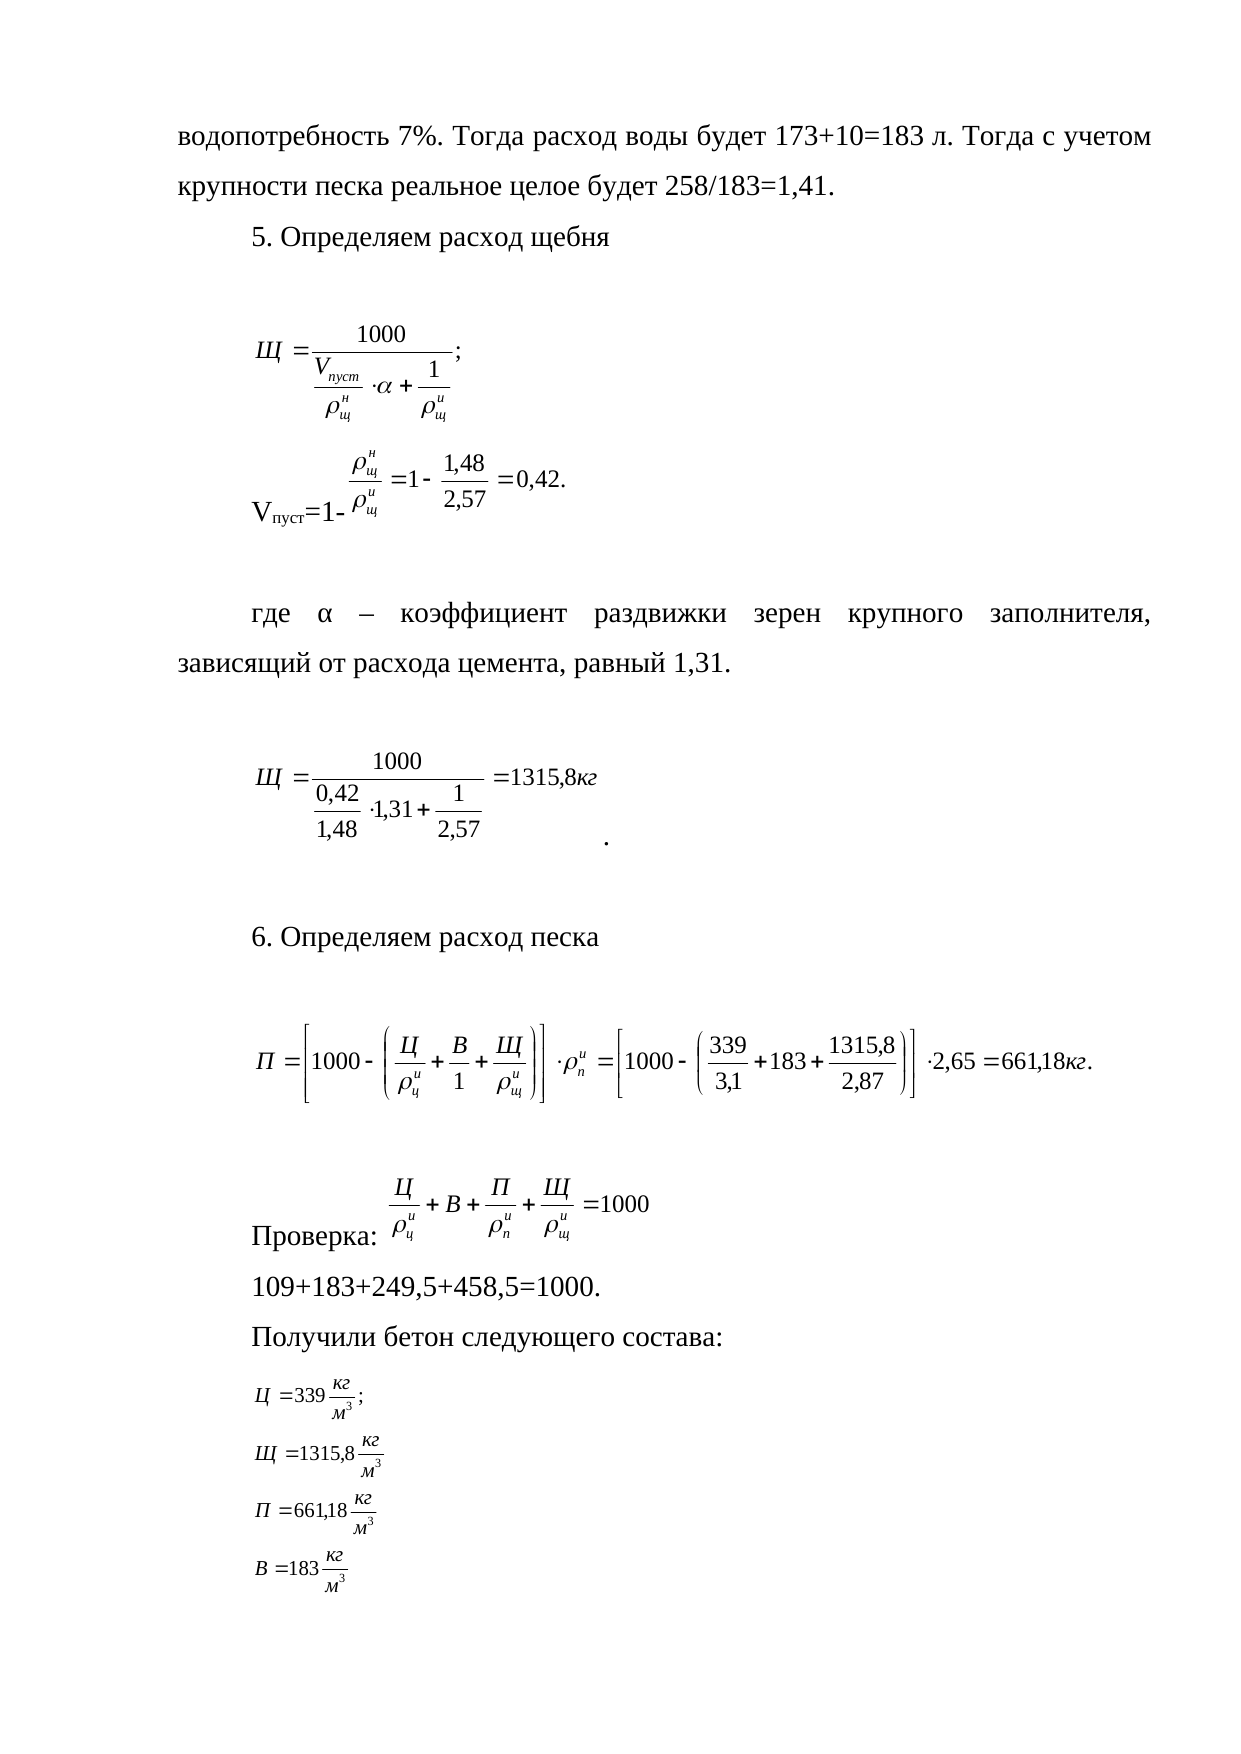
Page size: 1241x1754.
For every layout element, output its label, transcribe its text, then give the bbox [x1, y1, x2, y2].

text 5. Определяем расход щебня [177, 219, 1152, 252]
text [177, 118, 1152, 202]
text Получили бетон следующего состава: [177, 1319, 1152, 1352]
text Vпуст=1- [177, 442, 1152, 528]
text . [177, 746, 1152, 852]
text где α – коэффициент раздвижки зерен крупного заполнителя, зависящий от расхода цемента, равный 1,31. [177, 595, 1152, 679]
text 6. Определяем расход песка [177, 919, 1152, 953]
text Проверка: [177, 1172, 1152, 1252]
text 109+183+249,5+458,5=1000. [177, 1269, 1152, 1302]
